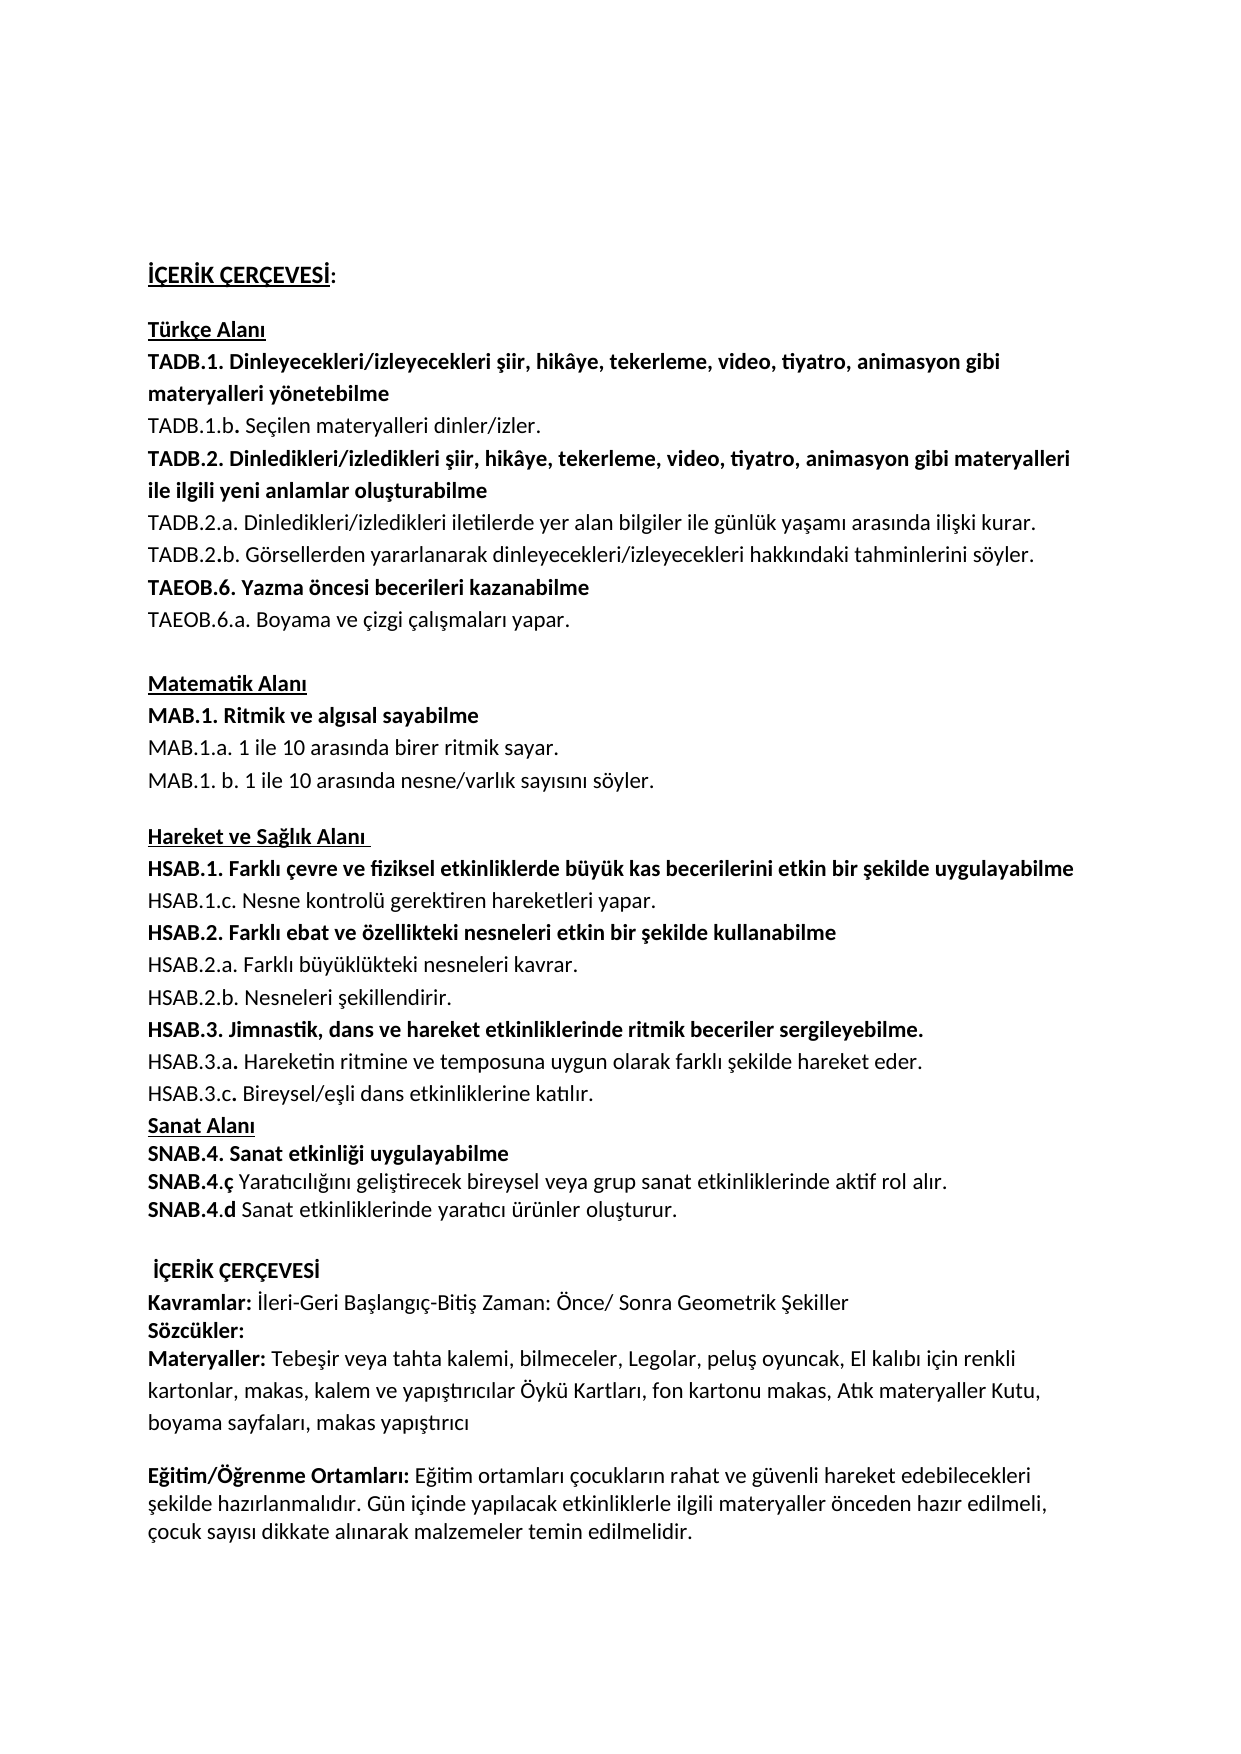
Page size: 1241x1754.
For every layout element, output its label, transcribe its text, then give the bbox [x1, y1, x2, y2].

text HSAB.3. Jimnastik, dans ve hareket etkinliklerinde ritmik beceriler sergileyebilme. [148, 1015, 1093, 1043]
text SNAB.4.ç Yaratıcılığını geliştirecek bireysel veya grup sanat etkinliklerinde aktif rol alır. [148, 1167, 1093, 1196]
text Sözcükler: [148, 1316, 1093, 1344]
text MAB.1.a. 1 ile 10 arasında birer ritmik sayar. [148, 733, 1093, 762]
text MAB.1. Ritmik ve algısal sayabilme [148, 701, 1093, 729]
text Kavramlar: İleri-Geri Başlangıç-Bitiş Zaman: Önce/ Sonra Geometrik Şekiller [148, 1288, 1093, 1316]
text MAB.1. b. 1 ile 10 arasında nesne/varlık sayısını söyler. [148, 766, 1093, 794]
text Türkçe Alanı [148, 315, 1093, 343]
text HSAB.1. Farklı çevre ve fiziksel etkinliklerde büyük kas becerilerini etkin bir şekilde uygulayabilme [148, 854, 1093, 882]
text Sanat Alanı [148, 1111, 1093, 1139]
text TADB.2.b. Görsellerden yararlanarak dinleyecekleri/izleyecekleri hakkındaki tahminlerini söyler. [148, 540, 1093, 568]
text İÇERİK ÇERÇEVESİ: [148, 259, 1093, 290]
text HSAB.2.b. Nesneleri şekillendirir. [148, 983, 1093, 1011]
text TADB.1. Dinleyecekleri/izleyecekleri şiir, hikâye, tekerleme, video, tiyatro, animasyon gibi materyalleri yönetebilme [148, 347, 1093, 407]
text Eğitim/Öğrenme Ortamları: Eğitim ortamları çocukların rahat ve güvenli hareket edebilecekleri şekilde hazırlanmalıdır. Gün içinde yapılacak etkinliklerle ilgili materyaller önceden hazır edilmeli, çocuk sayısı dikkate alınarak malzemeler temin edilmelidir. [148, 1461, 1093, 1545]
text İÇERİK ÇERÇEVESİ [148, 1256, 1093, 1284]
text HSAB.2. Farklı ebat ve özellikteki nesneleri etkin bir şekilde kullanabilme [148, 918, 1093, 946]
text SNAB.4.d Sanat etkinliklerinde yaratıcı ürünler oluşturur. [148, 1196, 1093, 1223]
text Materyaller: Tebeşir veya tahta kalemi, bilmeceler, Legolar, peluş oyuncak, El kalıbı için renkli kartonlar, makas, kalem ve yapıştırıcılar Öykü Kartları, fon kartonu makas, Atık materyaller Kutu, boyama sayfaları, makas yapıştırıcı [148, 1344, 1093, 1436]
text HSAB.3.c. Bireysel/eşli dans etkinliklerine katılır. [148, 1079, 1093, 1107]
text TAEOB.6.a. Boyama ve çizgi çalışmaları yapar. [148, 605, 1093, 633]
text Hareket ve Sağlık Alanı [148, 822, 1093, 850]
text Matematik Alanı [148, 669, 1093, 697]
text TADB.2. Dinledikleri/izledikleri şiir, hikâye, tekerleme, video, tiyatro, animasyon gibi materyalleri ile ilgili yeni anlamlar oluşturabilme [148, 444, 1093, 504]
text HSAB.1.c. Nesne kontrolü gerektiren hareketleri yapar. [148, 886, 1093, 914]
text HSAB.3.a. Hareketin ritmine ve temposuna uygun olarak farklı şekilde hareket eder. [148, 1047, 1093, 1075]
text TADB.2.a. Dinledikleri/izledikleri iletilerde yer alan bilgiler ile günlük yaşamı arasında ilişki kurar. [148, 508, 1093, 536]
text TADB.1.b. Seçilen materyalleri dinler/izler. [148, 412, 1093, 440]
text SNAB.4. Sanat etkinliği uygulayabilme [148, 1139, 1093, 1167]
text TAEOB.6. Yazma öncesi becerileri kazanabilme [148, 573, 1093, 601]
text HSAB.2.a. Farklı büyüklükteki nesneleri kavrar. [148, 951, 1093, 978]
